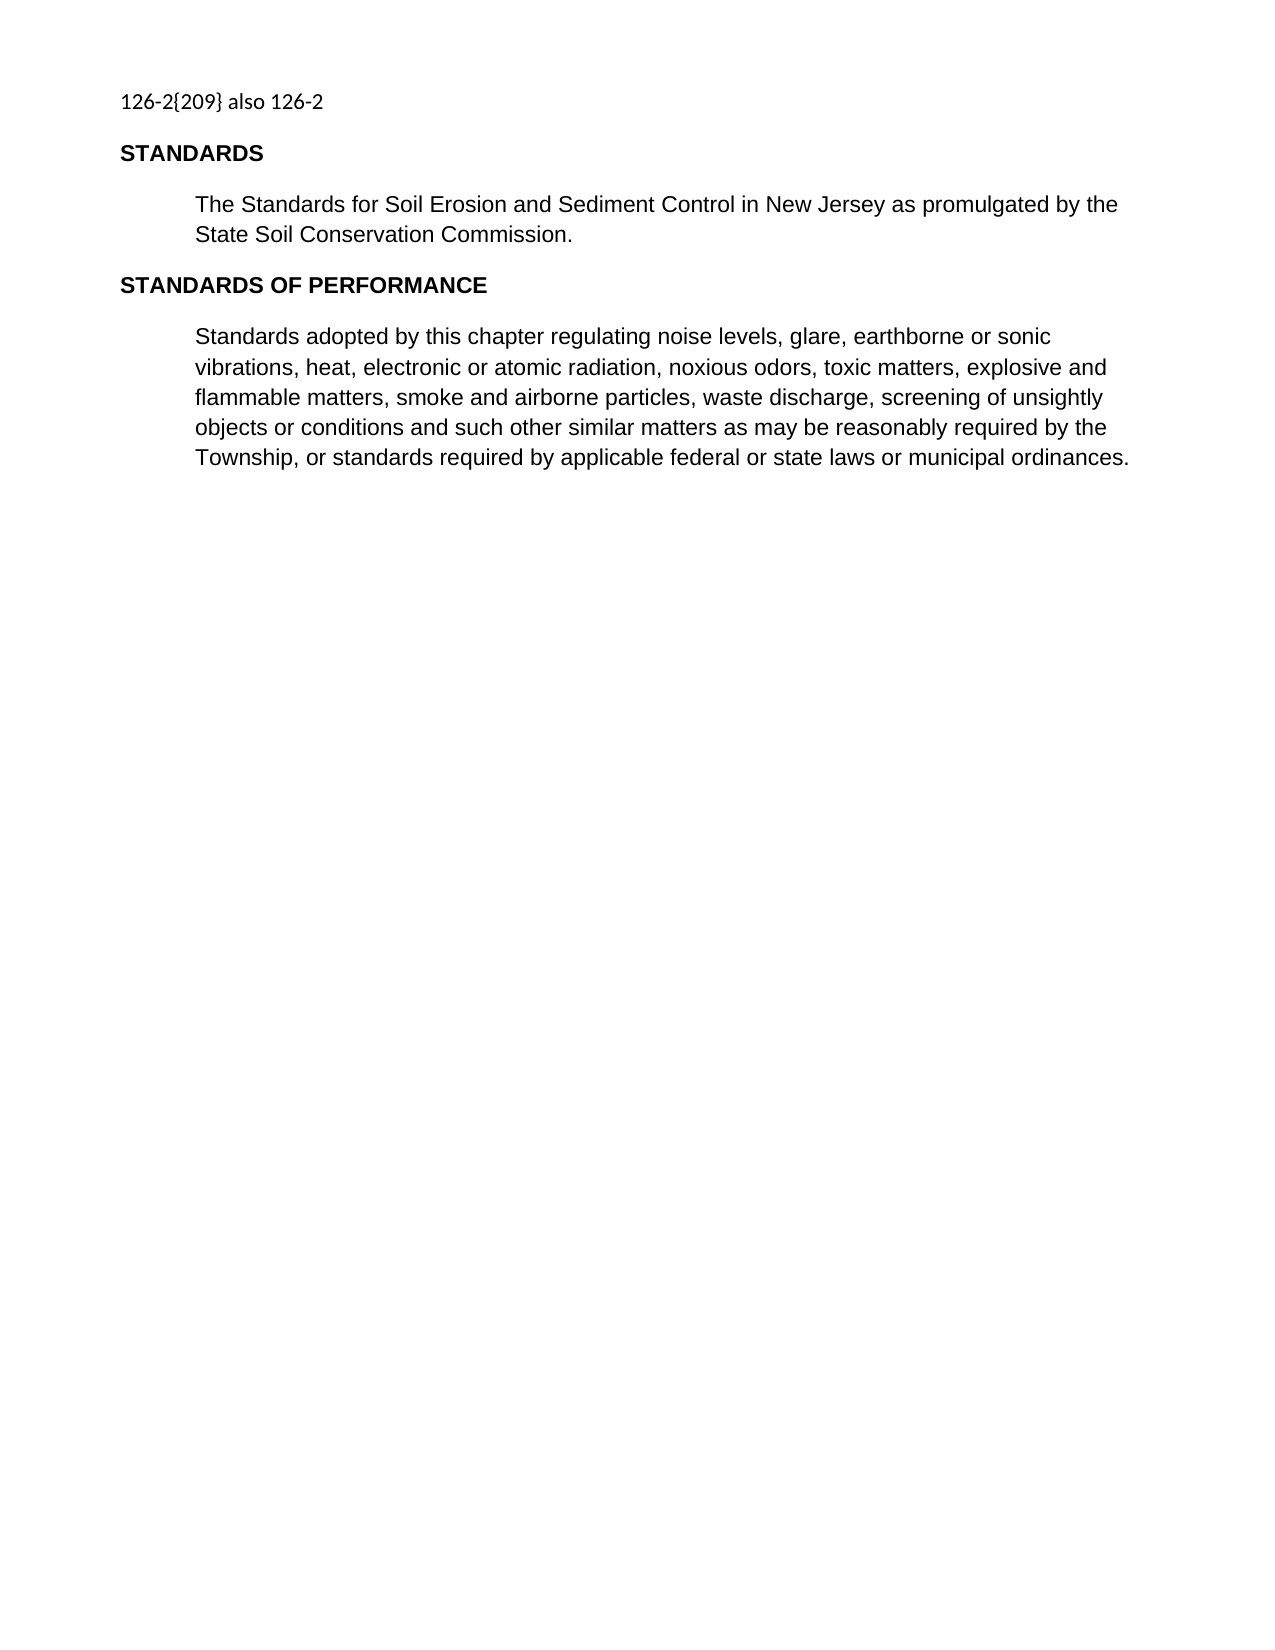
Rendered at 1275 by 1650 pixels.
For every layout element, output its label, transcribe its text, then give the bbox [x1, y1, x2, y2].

text The Standards for Soil Erosion and Sediment Control in New Jersey as promulgated by the State Soil Conservation Commission. [195, 191, 1155, 248]
text Standards adopted by this chapter regulating noise levels, glare, earthborne or sonic vibrations, heat, electronic or atomic radiation, noxious odors, toxic matters, explosive and flammable matters, smoke and airborne particles, waste discharge, screening of unsightly objects or conditions and such other similar matters as may be reasonably required by the Township, or standards required by applicable federal or state laws or municipal ordinances. [195, 323, 1155, 471]
text STANDARDS [120, 140, 1155, 166]
text 126-2{209} also 126-2 [120, 87, 1155, 115]
text STANDARDS OF PERFORMANCE [120, 272, 1155, 299]
